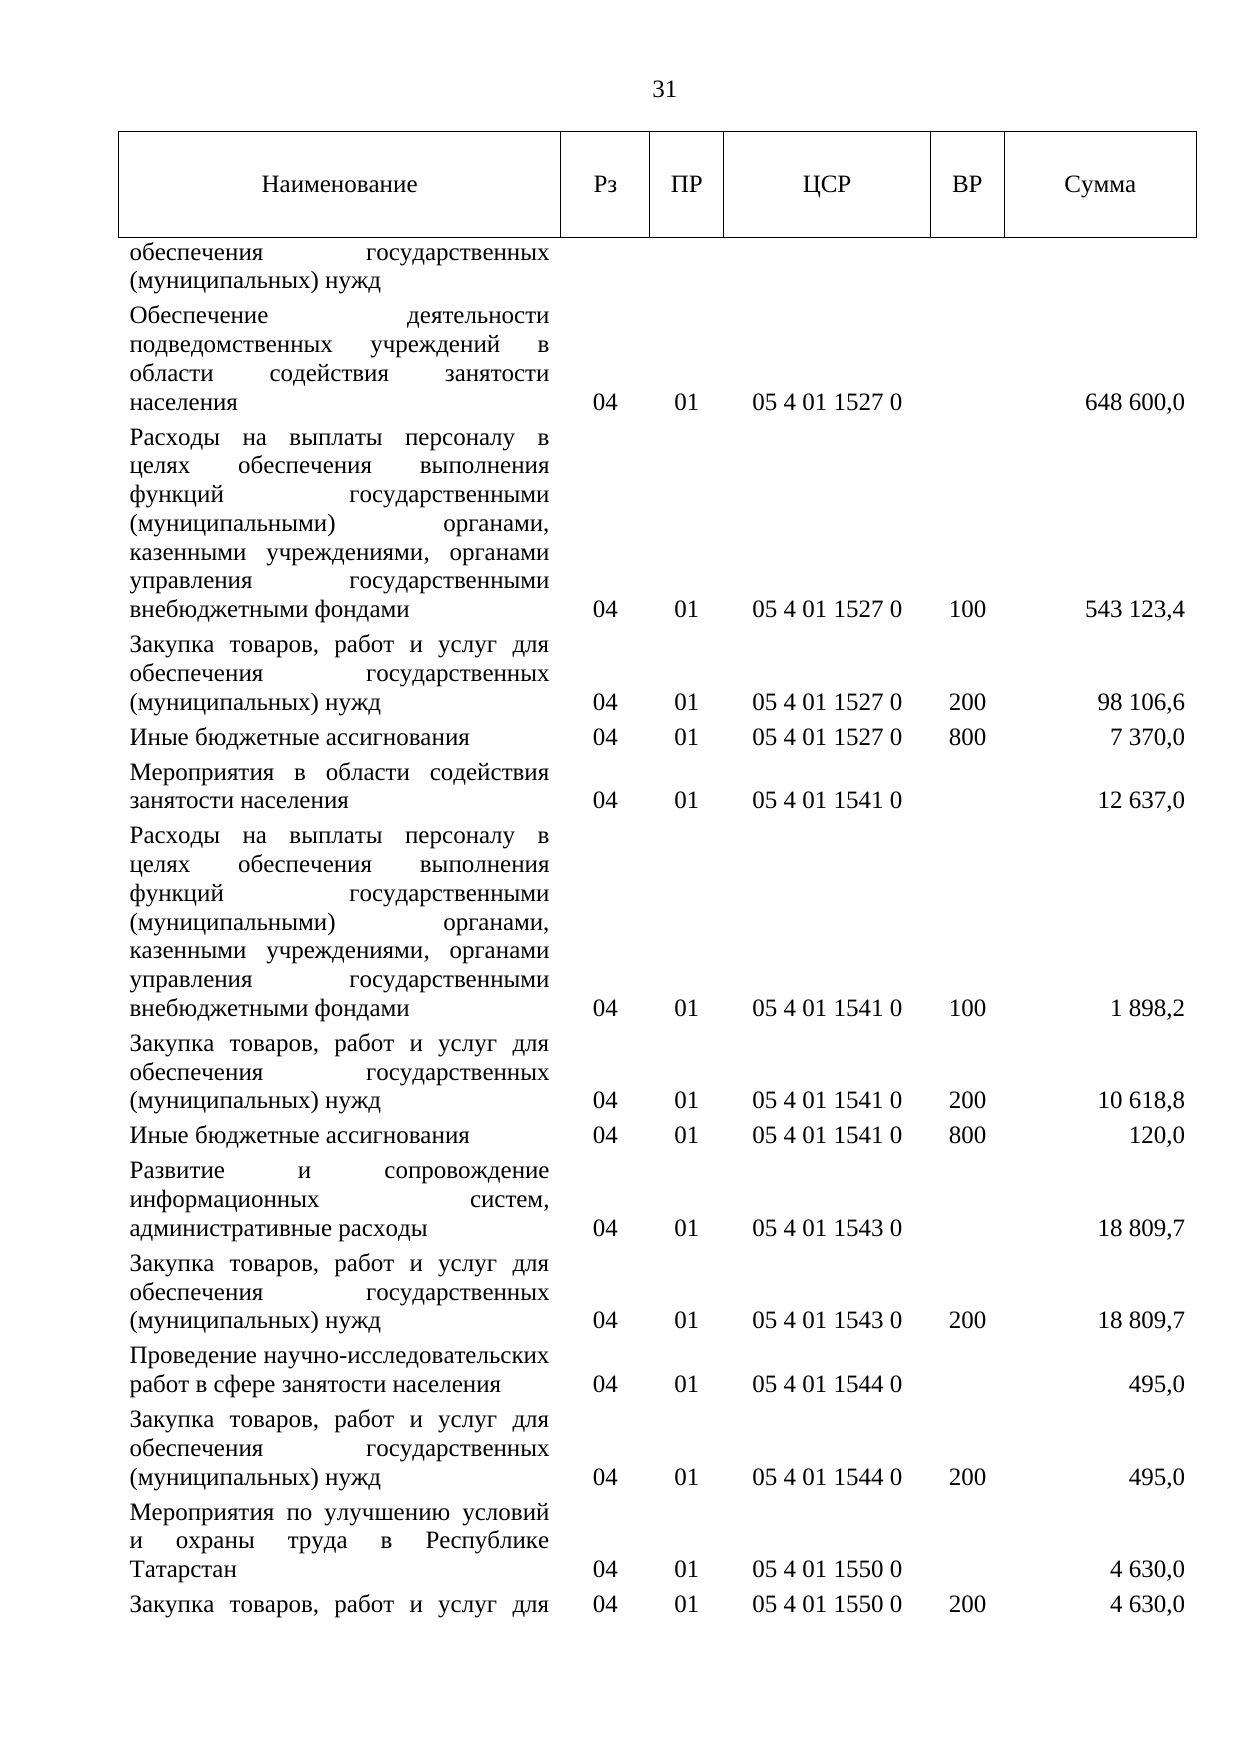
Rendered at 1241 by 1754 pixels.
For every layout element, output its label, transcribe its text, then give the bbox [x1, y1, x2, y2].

table_header Рз [561, 132, 649, 237]
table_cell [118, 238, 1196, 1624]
table_header Сумма [1005, 132, 1196, 237]
table_header Наименование [119, 132, 560, 237]
table_header ПР [650, 132, 723, 237]
table_header ЦСР [724, 132, 930, 237]
table_header ВР [931, 132, 1004, 237]
